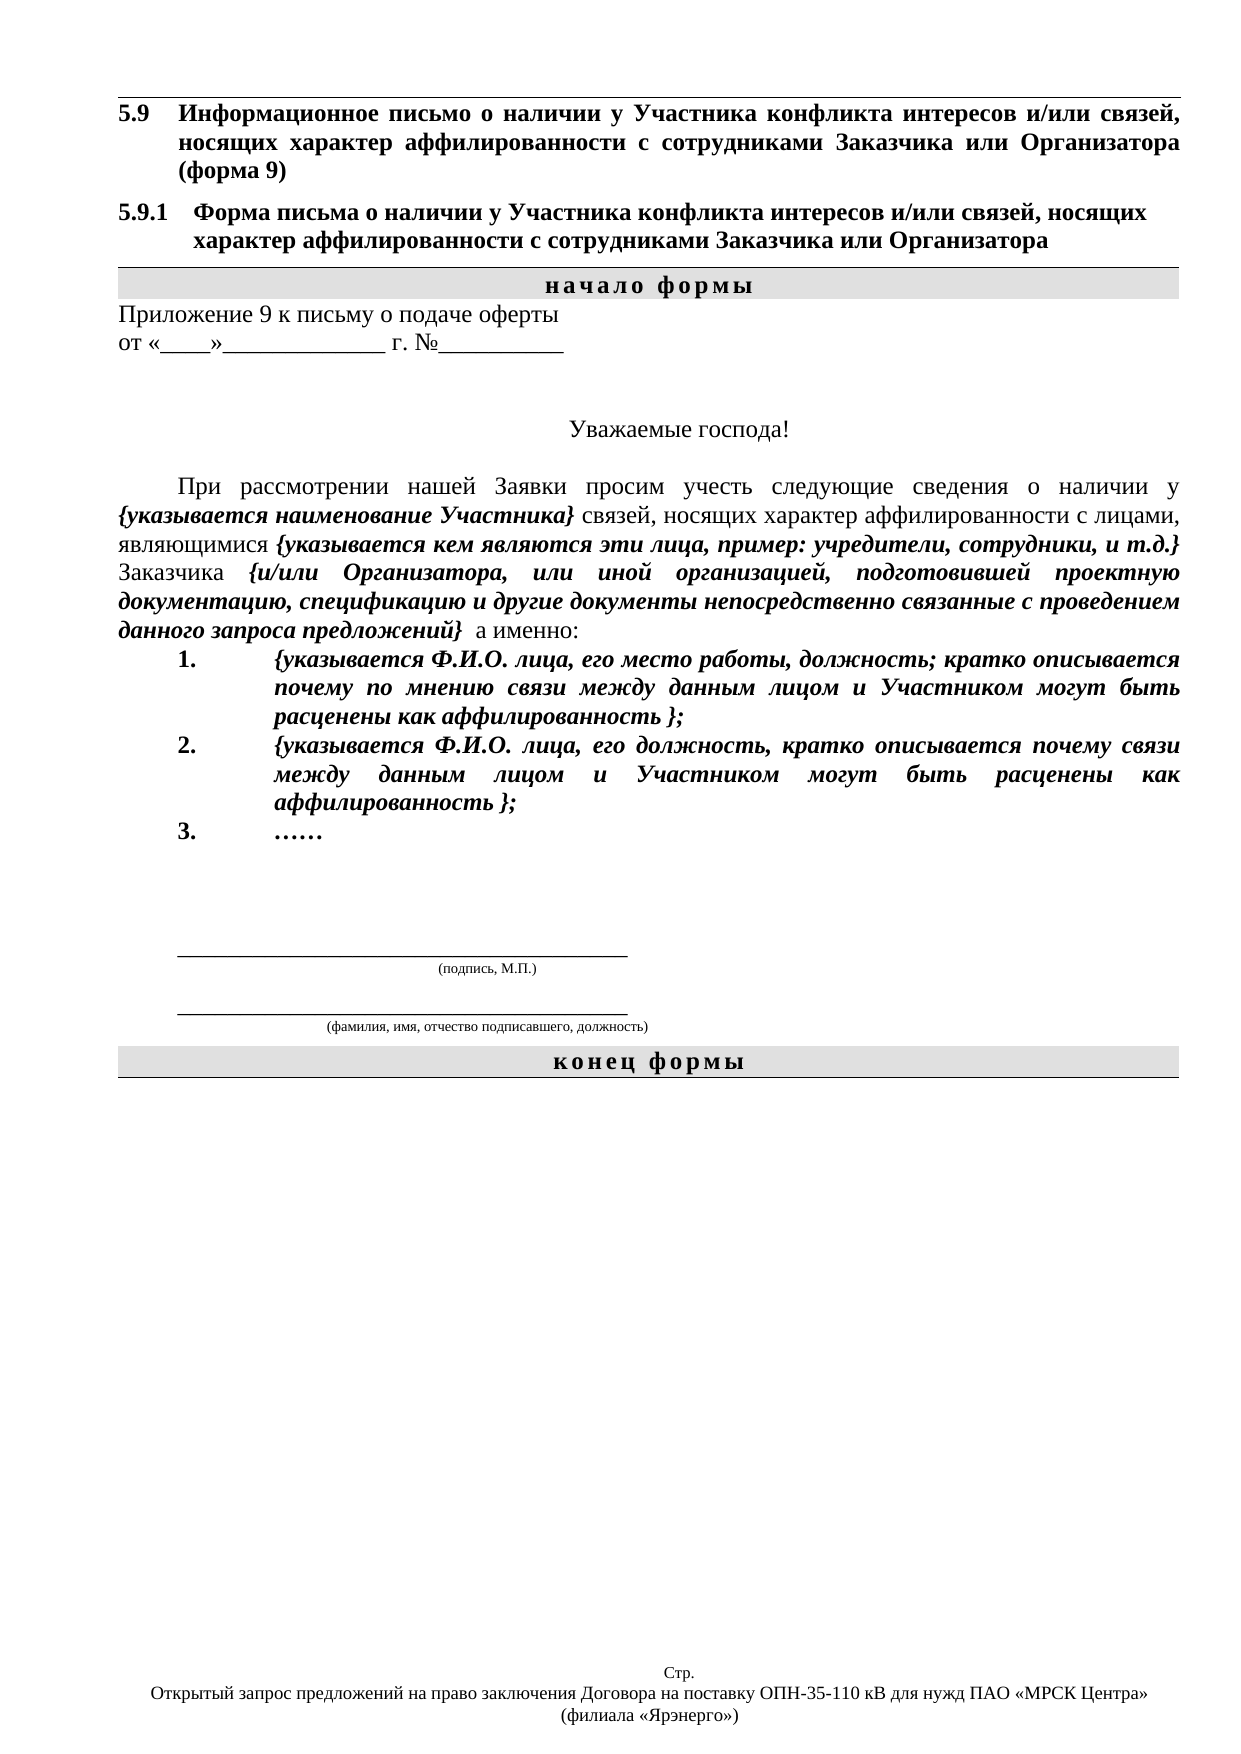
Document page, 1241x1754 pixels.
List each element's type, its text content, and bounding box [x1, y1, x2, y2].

text конец формы [118, 1046, 1179, 1077]
text начало формы [118, 268, 1179, 299]
text (подпись, М.П.) [118, 960, 797, 989]
list …… [177, 816, 1181, 845]
subtitle Информационное письмо о наличии у Участника конфликта интересов и/или связей, носящих характер аффилированности с сотрудниками Заказчика или Организатора (форма 9) [118, 98, 1181, 184]
list {указывается Ф.И.О. лица, его должность, кратко описывается почему связи между данным лицом и Участником могут быть расценены как аффилированность }; [177, 730, 1181, 816]
text ____________________________________ [118, 989, 1181, 1017]
subtitle Форма письма о наличии у Участника конфликта интересов и/или связей, носящих характер аффилированности с сотрудниками Заказчика или Организатора [118, 197, 1181, 254]
text (фамилия, имя, отчество подписавшего, должность) [118, 1017, 797, 1046]
text При рассмотрении нашей Заявки просим учесть следующие сведения о наличии у {указывается наименование Участника} связей, носящих характер аффилированности с лицами, являющимися {указывается кем являются эти лица, пример: учредители, сотрудники, и т.д.} Заказчика {и/или Организатора, или иной организацией, подготовившей проектную документацию, спецификацию и другие документы непосредственно связанные с проведением данного запроса предложений} а именно: [118, 471, 1181, 644]
text ____________________________________ [118, 931, 1181, 960]
list {указывается Ф.И.О. лица, его место работы, должность; кратко описывается почему по мнению связи между данным лицом и Участником могут быть расценены как аффилированность }; [177, 644, 1181, 730]
text Приложение 9 к письму о подаче оферты от «____»_____________ г. №__________ [118, 299, 1181, 356]
text Уважаемые господа! [118, 414, 1181, 442]
